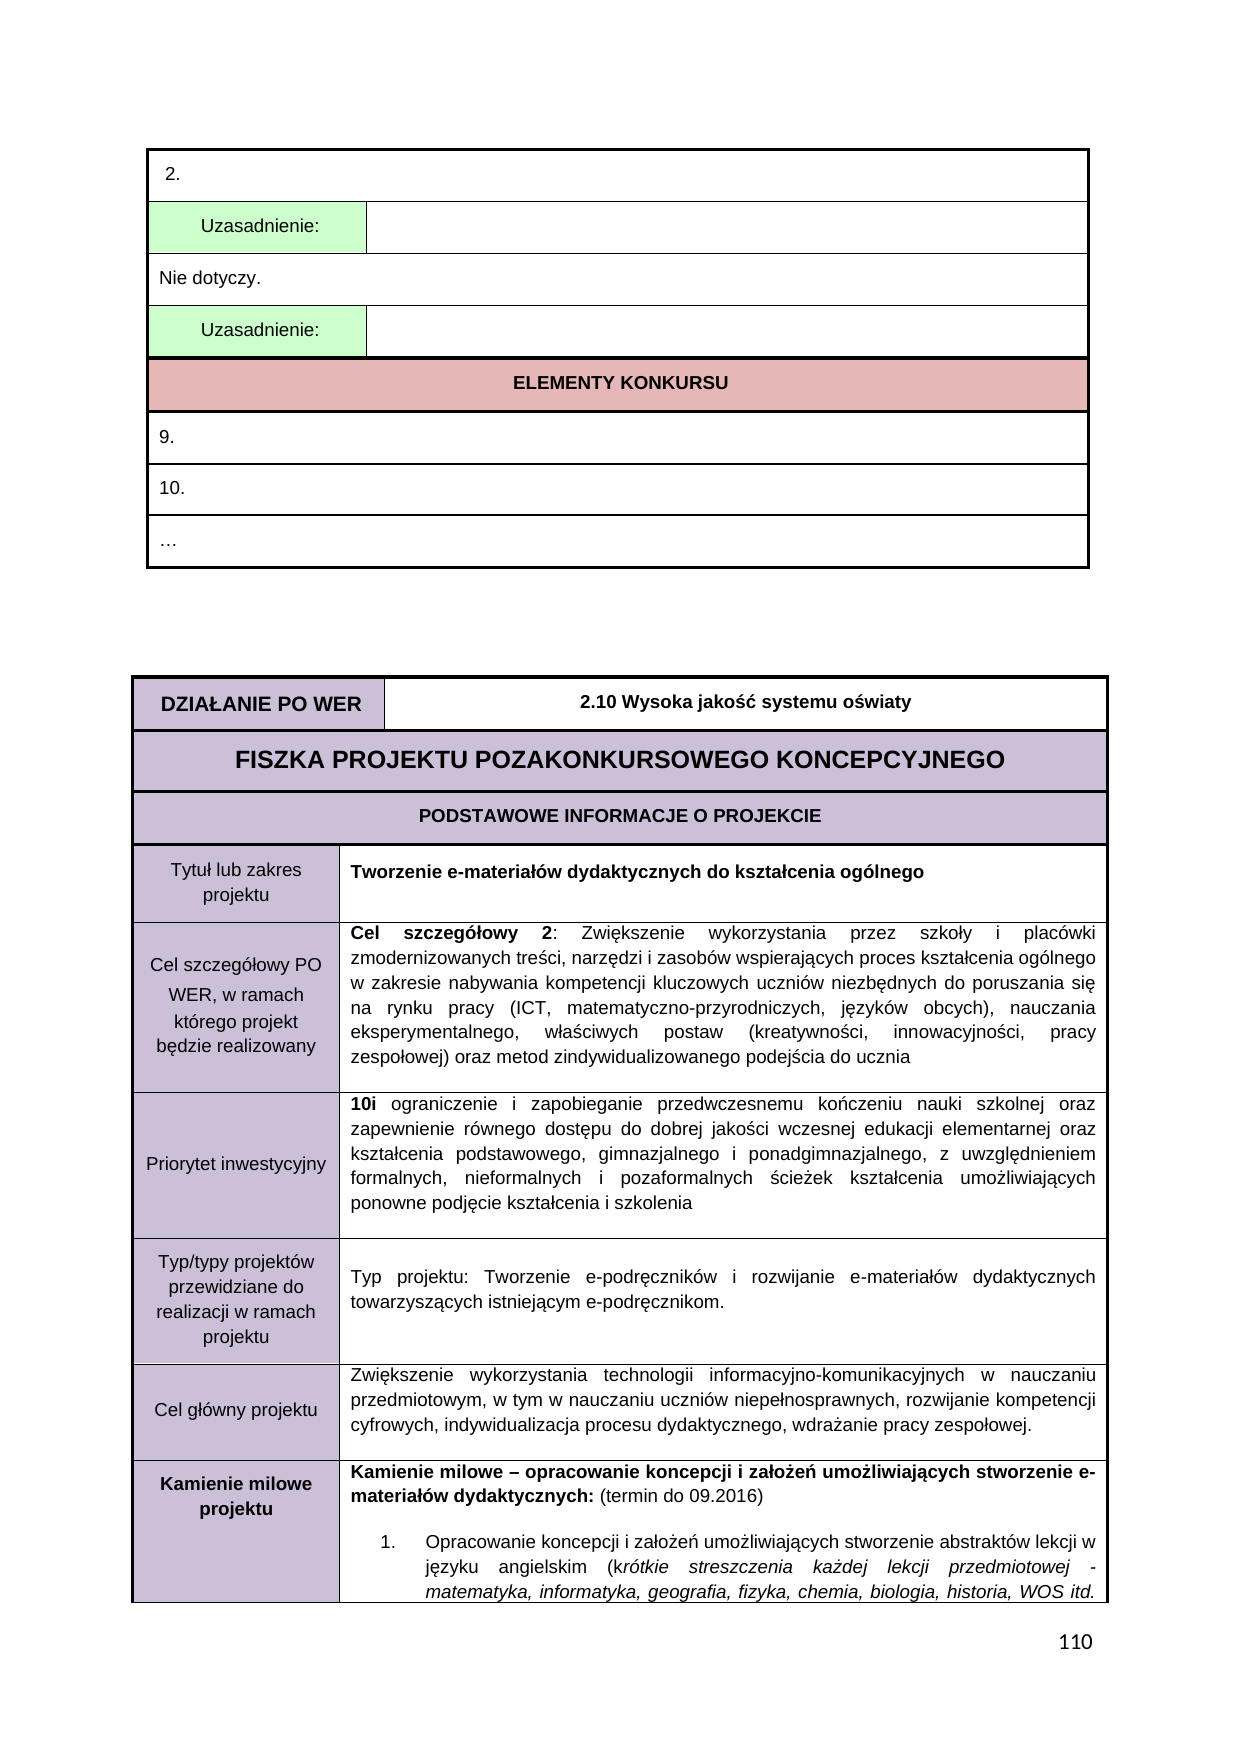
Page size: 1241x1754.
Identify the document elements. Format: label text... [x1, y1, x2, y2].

table_cell [149, 413, 1087, 463]
table_cell Typ/typy projektów przewidziane do realizacji w ramach projektu [134, 1239, 339, 1363]
table_cell FISZKA PROJEKTU POZAKONKURSOWEGO KONCEPCYJNEGO [134, 732, 1106, 790]
table_cell … [149, 516, 1087, 566]
table_cell [149, 465, 1087, 514]
table_cell Tworzenie e-materiałów dydaktycznych do kształcenia ogólnego [340, 846, 1106, 922]
table_cell [149, 151, 1087, 201]
table_cell Cel szczegółowy 2: Zwiększenie wykorzystania przez szkoły i placówki zmodernizowanych treści, narzędzi i zasobów wspierających proces kształcenia ogólnego w zakresie nabywania kompetencji kluczowych uczniów niezbędnych do poruszania się na rynku pracy (ICT, matematyczno-przyrodniczych, języków obcych), nauczania eksperymentalnego, właściwych postaw (kreatywności, innowacyjności, pracy zespołowej) oraz metod zindywidualizowanego podejścia do ucznia [340, 923, 1106, 1092]
table_header 2.10 Wysoka jakość systemu oświaty [385, 679, 1106, 729]
table_cell Tytuł lub zakres projektu [134, 846, 339, 922]
table_cell Cel szczegółowy PO WER, w ramach którego projekt będzie realizowany [134, 923, 339, 1092]
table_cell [134, 1461, 339, 1602]
table_cell Uzasadnienie: [149, 202, 366, 252]
table_cell 10i ograniczenie i zapobieganie przedwczesnemu kończeniu nauki szkolnej oraz zapewnienie równego dostępu do dobrej jakości wczesnej edukacji elementarnej oraz kształcenia podstawowego, gimnazjalnego i ponadgimnazjalnego, z uwzględnieniem formalnych, nieformalnych i pozaformalnych ścieżek kształcenia umożliwiających ponowne podjęcie kształcenia i szkolenia [340, 1093, 1106, 1238]
table_cell Typ projektu: Tworzenie e-podręczników i rozwijanie e-materiałów dydaktycznych towarzyszących istniejącym e-podręcznikom. [340, 1239, 1106, 1363]
table_cell Zwiększenie wykorzystania technologii informacyjno-komunikacyjnych w nauczaniu przedmiotowym, w tym w nauczaniu uczniów niepełnosprawnych, rozwijanie kompetencji cyfrowych, indywidualizacja procesu dydaktycznego, wdrażanie pracy zespołowej. [340, 1365, 1106, 1460]
table_cell Cel główny projektu [134, 1365, 339, 1460]
table_cell Nie dotyczy. [149, 254, 1087, 304]
table_cell [367, 202, 1087, 252]
table_cell Uzasadnienie: [149, 306, 366, 356]
table_cell Priorytet inwestycyjny [134, 1093, 339, 1238]
table_cell PODSTAWOWE INFORMACJE O PROJEKCIE [134, 793, 1106, 843]
table_cell [367, 306, 1087, 356]
table_header DZIAŁANIE PO WER [134, 679, 384, 729]
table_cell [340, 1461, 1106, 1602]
table_cell ELEMENTY KONKURSU [149, 360, 1087, 410]
